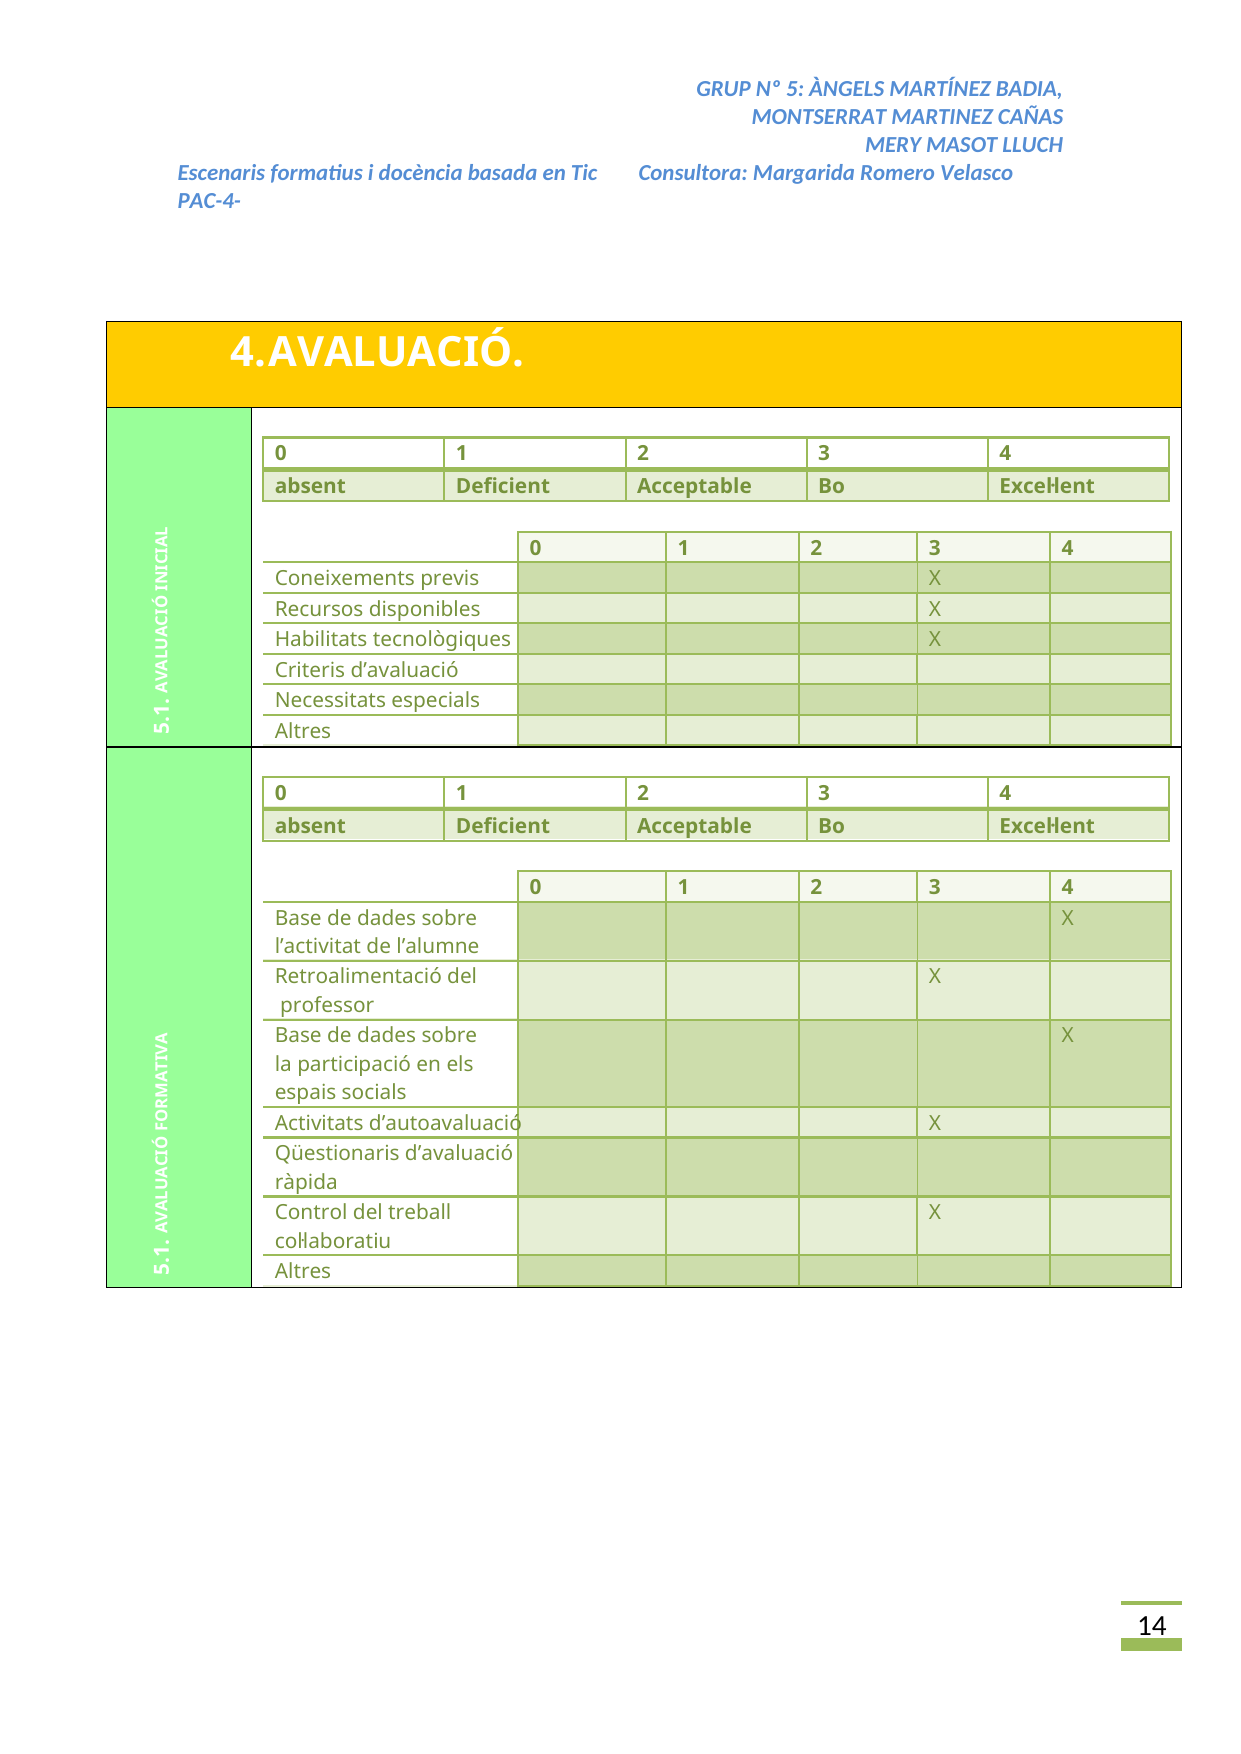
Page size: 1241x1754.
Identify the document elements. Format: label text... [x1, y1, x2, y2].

table_cell 5.1. AVALUACIÓ INICIAL [107, 408, 251, 746]
table_header AVALUACIÓ. [107, 322, 1181, 407]
table_cell [252, 408, 1181, 746]
table_cell 5.1. AVALUACIÓ FORMATIVA [107, 748, 251, 1287]
table_cell [252, 748, 1181, 1287]
